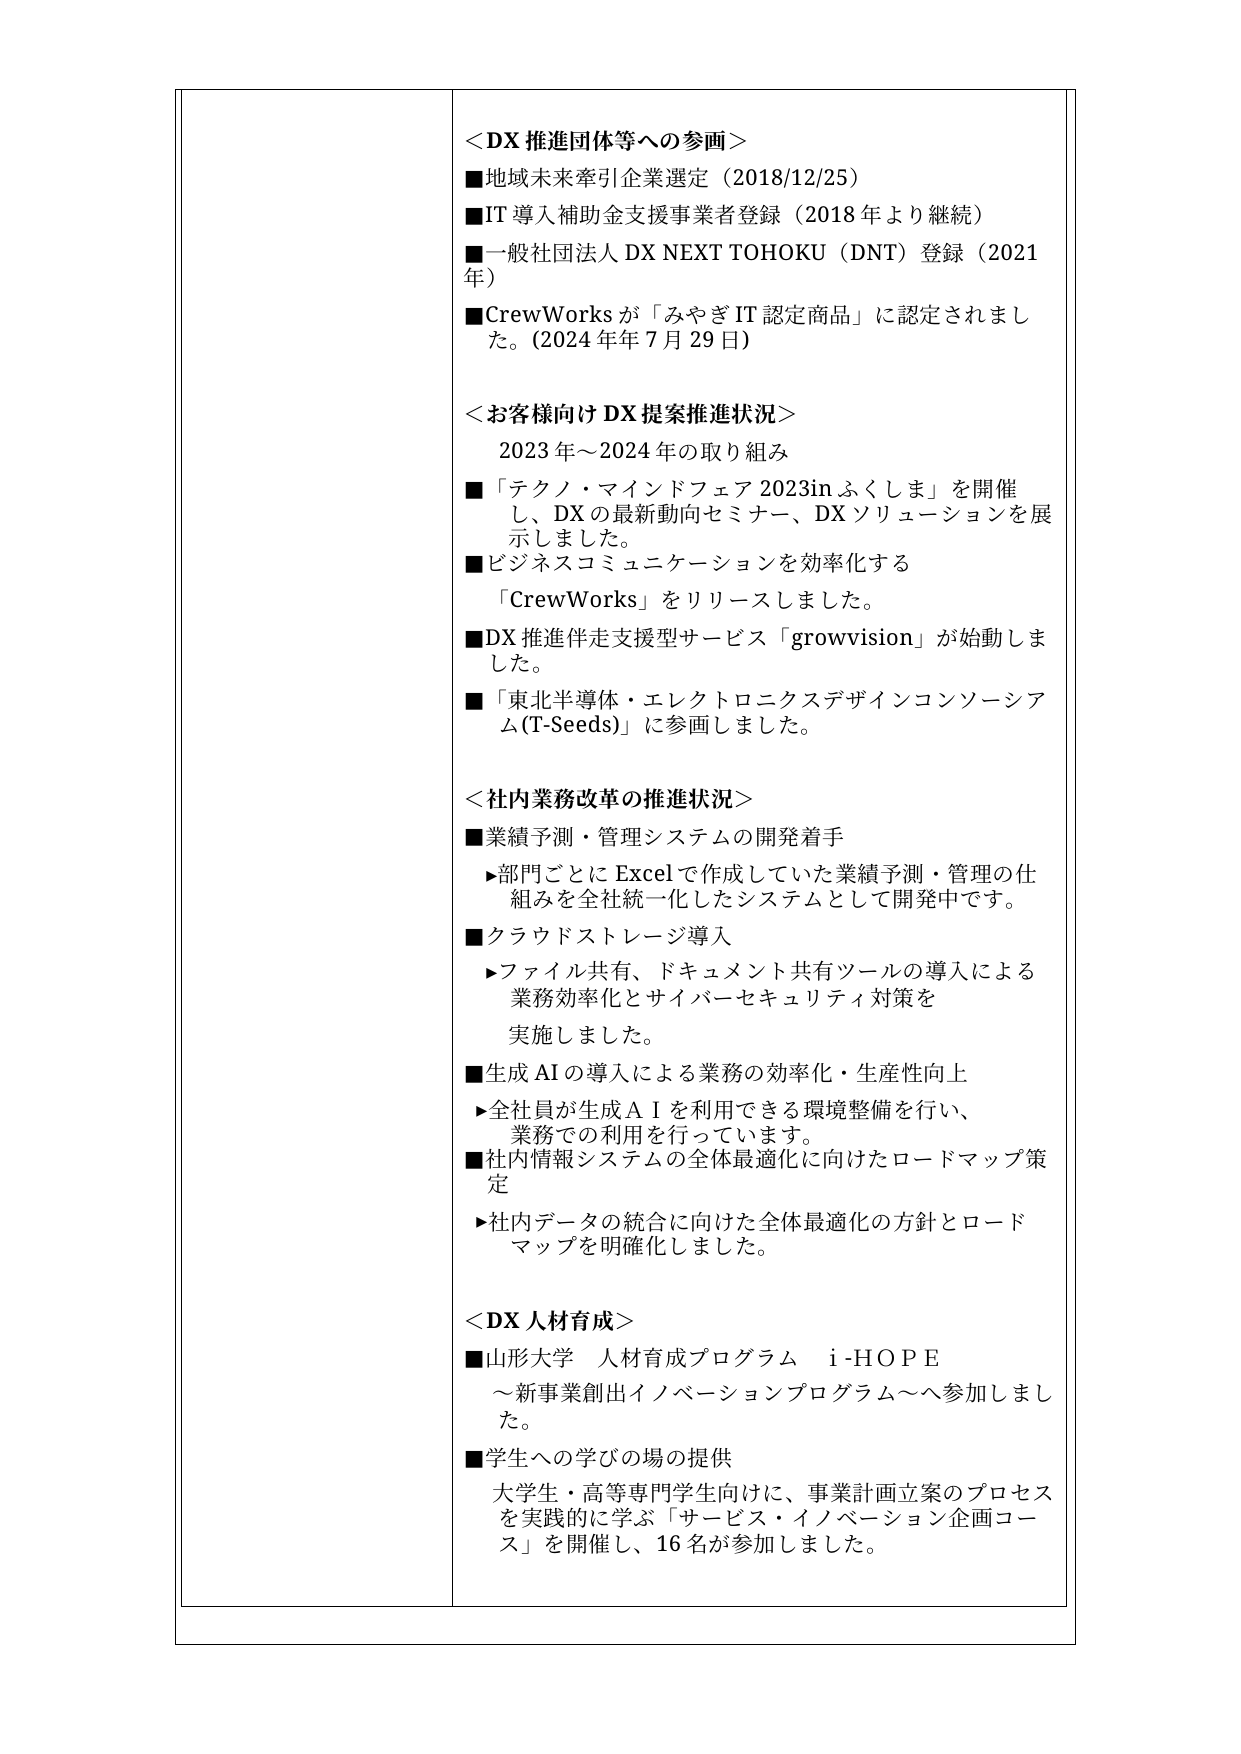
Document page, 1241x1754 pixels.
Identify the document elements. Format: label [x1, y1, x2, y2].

table_cell [176, 90, 1075, 1644]
